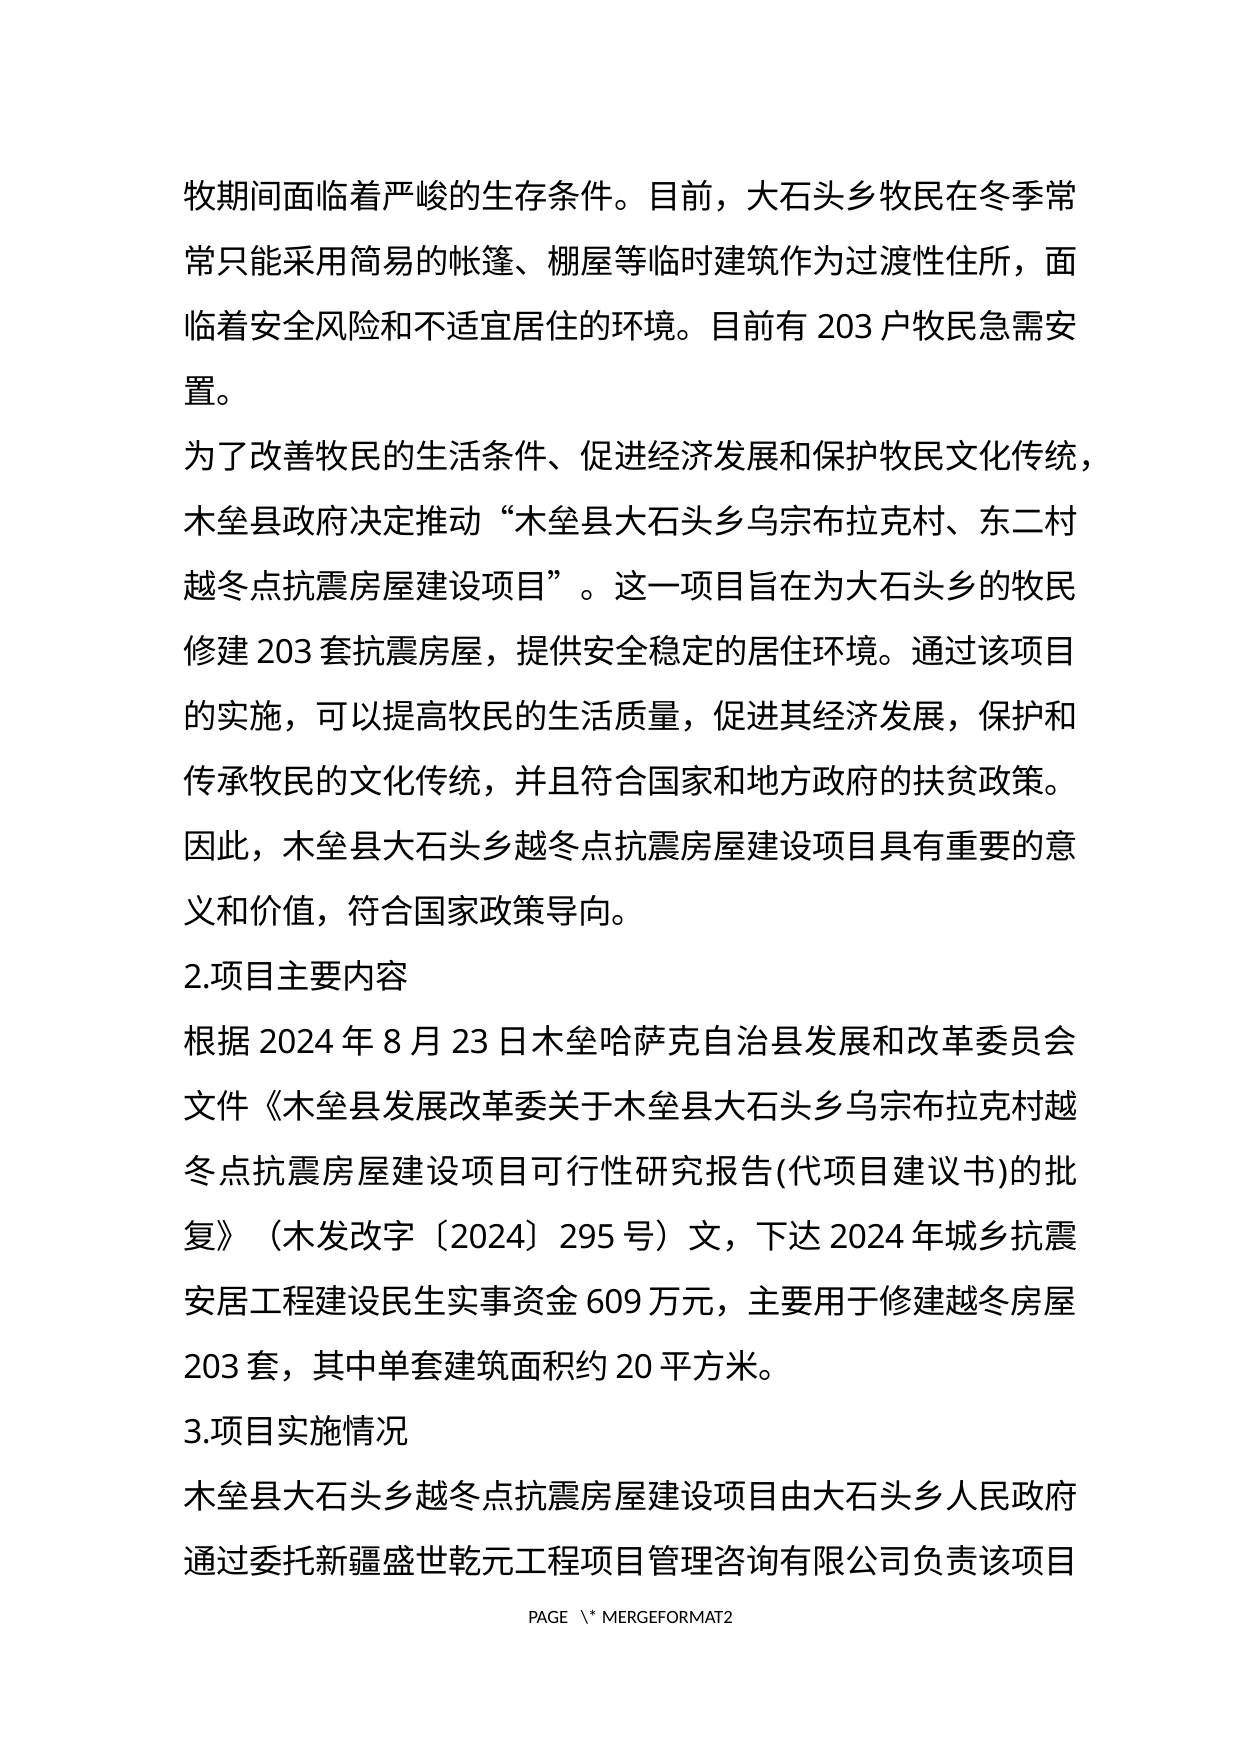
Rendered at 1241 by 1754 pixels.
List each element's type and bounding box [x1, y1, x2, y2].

text [183, 162, 1078, 1592]
